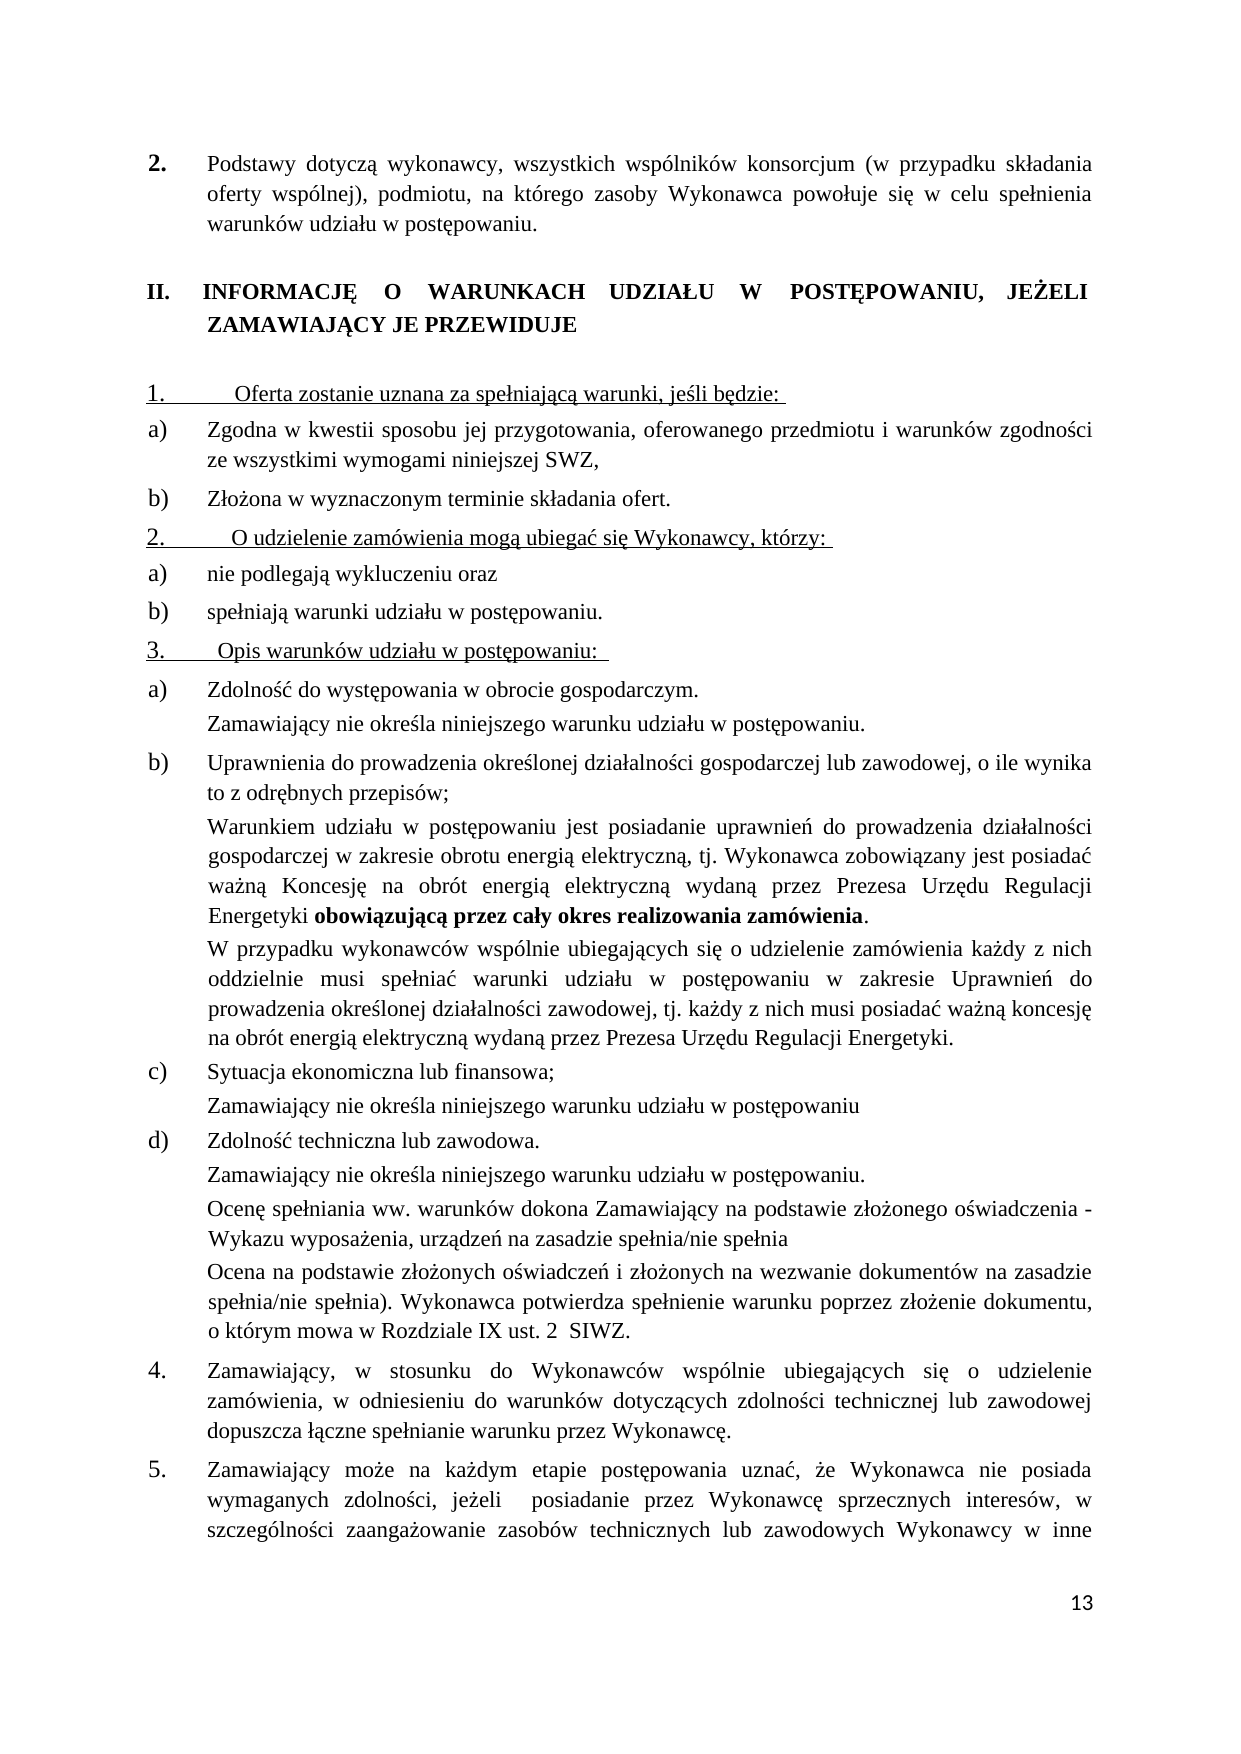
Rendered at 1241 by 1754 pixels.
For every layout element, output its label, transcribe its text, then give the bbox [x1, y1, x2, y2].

text II. INFORMACJĘ O WARUNKACH UDZIAŁU W POSTĘPOWANIU, JEŻELI [146, 278, 1093, 304]
text Zamawiający nie określa niniejszego warunku udziału w postępowaniu. [207, 710, 1093, 736]
text Zamawiający nie określa niniejszego warunku udziału w postępowaniu. [207, 1162, 1093, 1188]
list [148, 1454, 1093, 1543]
text Ocenę spełniania ww. warunków dokona Zamawiający na podstawie złożonego oświadczenia - Wykazu wyposażenia, urządzeń na zasadzie spełnia/nie spełnia [207, 1195, 1093, 1251]
text 1. Oferta zostanie uznana za spełniającą warunki, jeśli będzie: [146, 378, 1093, 407]
list Zgodna w kwestii sposobu jej przygotowania, oferowanego przedmiotu i warunków zgodności ze wszystkimi wymogami niniejszej SWZ, [148, 414, 1093, 473]
text ZAMAWIAJĄCY JE PRZEWIDUJE [207, 311, 1093, 337]
list Zamawiający, w stosunku do Wykonawców wspólnie ubiegających się o udzielenie zamówienia, w odniesieniu do warunków dotyczących zdolności technicznej lub zawodowej dopuszcza łączne spełnianie warunku przez Wykonawcę. [148, 1355, 1093, 1443]
list spełniają warunki udziału w postępowaniu. [148, 596, 1093, 625]
list Złożona w wyznaczonym terminie składania ofert. [148, 483, 1093, 512]
text 3. Opis warunków udziału w postępowaniu: [146, 635, 1093, 664]
text W przypadku wykonawców wspólnie ubiegających się o udzielenie zamówienia każdy z nich oddzielnie musi spełniać warunki udziału w postępowaniu w zakresie Uprawnień do prowadzenia określonej działalności zawodowej, tj. każdy z nich musi posiadać ważną koncesję na obrót energią elektryczną wydaną przez Prezesa Urzędu Regulacji Energetyki. [207, 935, 1093, 1051]
list Zdolność do występowania w obrocie gospodarczym. [148, 674, 1093, 703]
list Sytuacja ekonomiczna lub finansowa; [148, 1056, 1093, 1084]
text 2. O udzielenie zamówienia mogą ubiegać się Wykonawcy, którzy: [146, 522, 1093, 551]
text Warunkiem udziału w postępowaniu jest posiadanie uprawnień do prowadzenia działalności gospodarczej w zakresie obrotu energią elektryczną, tj. Wykonawca zobowiązany jest posiadać ważną Koncesję na obrót energią elektryczną wydaną przez Prezesa Urzędu Regulacji Energetyki obowiązującą przez cały okres realizowania zamówienia. [207, 813, 1093, 928]
list Uprawnienia do prowadzenia określonej działalności gospodarczej lub zawodowej, o ile wynika to z odrębnych przepisów; [148, 747, 1093, 806]
text Ocena na podstawie złożonych oświadczeń i złożonych na wezwanie dokumentów na zasadzie spełnia/nie spełnia). Wykonawca potwierdza spełnienie warunku poprzez złożenie dokumentu, o którym mowa w Rozdziale IX ust. 2 SIWZ. [207, 1258, 1093, 1344]
list Podstawy dotyczą wykonawcy, wszystkich wspólników konsorcjum (w przypadku składania oferty wspólnej), podmiotu, na którego zasoby Wykonawca powołuje się w celu spełnienia warunków udziału w postępowaniu. [148, 148, 1093, 236]
text Zamawiający nie określa niniejszego warunku udziału w postępowaniu [207, 1092, 1093, 1118]
list Zdolność techniczna lub zawodowa. [148, 1125, 1093, 1154]
list nie podlegają wykluczeniu oraz [148, 558, 1093, 587]
